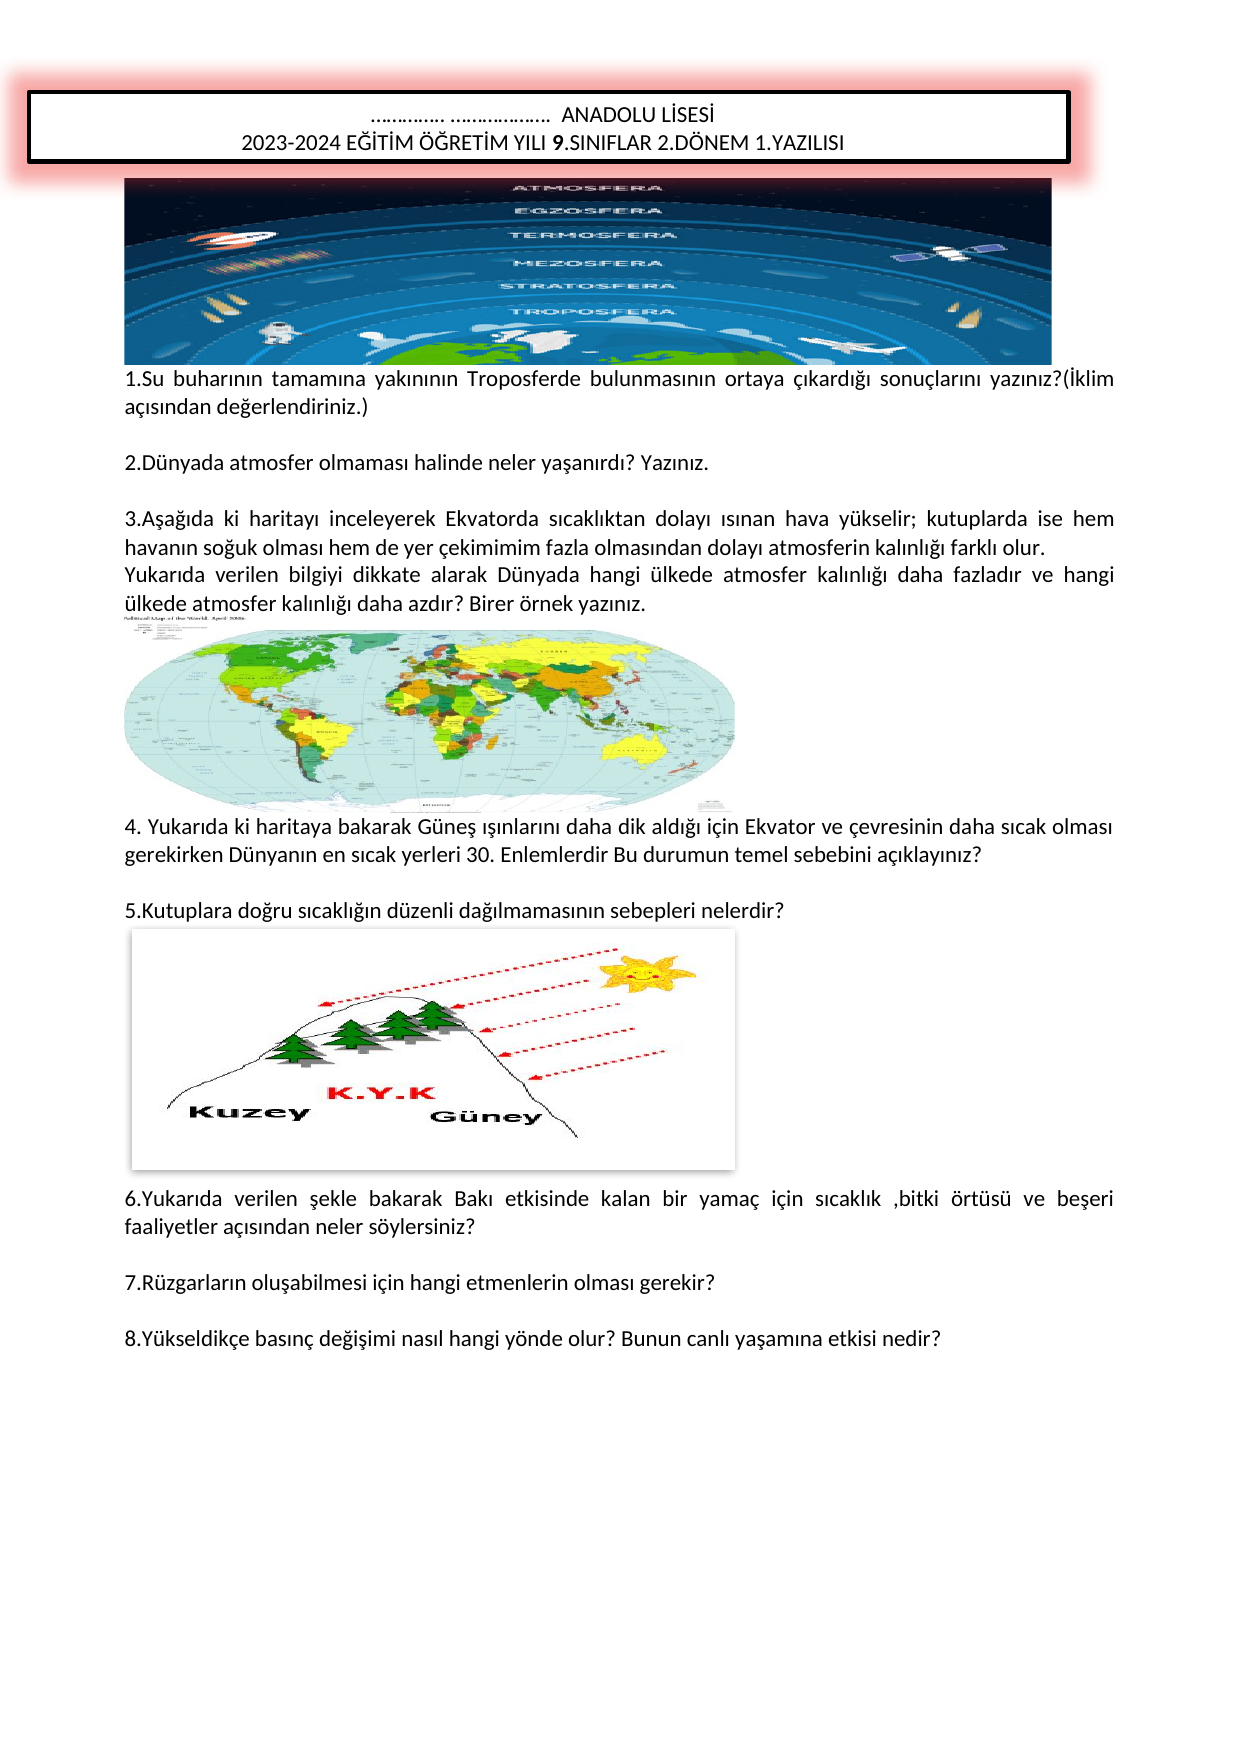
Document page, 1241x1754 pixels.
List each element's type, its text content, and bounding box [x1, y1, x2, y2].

picture [146, 943, 720, 1156]
text 5.Kutuplara doğru sıcaklığın düzenli dağılmamasının sebepleri nelerdir? [124, 896, 1116, 924]
text Yukarıda verilen bilgiyi dikkate alarak Dünyada hangi ülkede atmosfer kalınlığı daha fazladır ve hangi ülkede atmosfer kalınlığı daha azdır? Birer örnek yazınız. [124, 561, 1116, 617]
text 2.Dünyada atmosfer olmaması halinde neler yaşanırdı? Yazınız. [124, 448, 1116, 477]
text 1.Su buharının tamamına yakınının Troposferde bulunmasının ortaya çıkardığı sonuçlarını yazınız?(İklim açısından değerlendiriniz.) [124, 364, 1116, 421]
picture [124, 616, 735, 813]
text 7.Rüzgarların oluşabilmesi için hangi etmenlerin olması gerekir? [124, 1268, 1116, 1296]
picture [124, 191, 1052, 365]
text 3.Aşağıda ki haritayı inceleyerek Ekvatorda sıcaklıktan dolayı ısınan hava yükselir; kutuplarda ise hem havanın soğuk olması hem de yer çekimimim fazla olmasından dolayı atmosferin kalınlığı farklı olur. [124, 504, 1116, 561]
text 6.Yukarıda verilen şekle bakarak Bakı etkisinde kalan bir yamaç için sıcaklık ,bitki örtüsü ve beşeri faaliyetler açısından neler söylersiniz? [124, 1184, 1116, 1240]
text 8.Yükseldikçe basınç değişimi nasıl hangi yönde olur? Bunun canlı yaşamına etkisi nedir? [124, 1324, 1116, 1352]
text 4. Yukarıda ki haritaya bakarak Güneş ışınlarını daha dik aldığı için Ekvator ve çevresinin daha sıcak olması gerekirken Dünyanın en sıcak yerleri 30. Enlemlerdir Bu durumun temel sebebini açıklayınız? [124, 812, 1116, 868]
